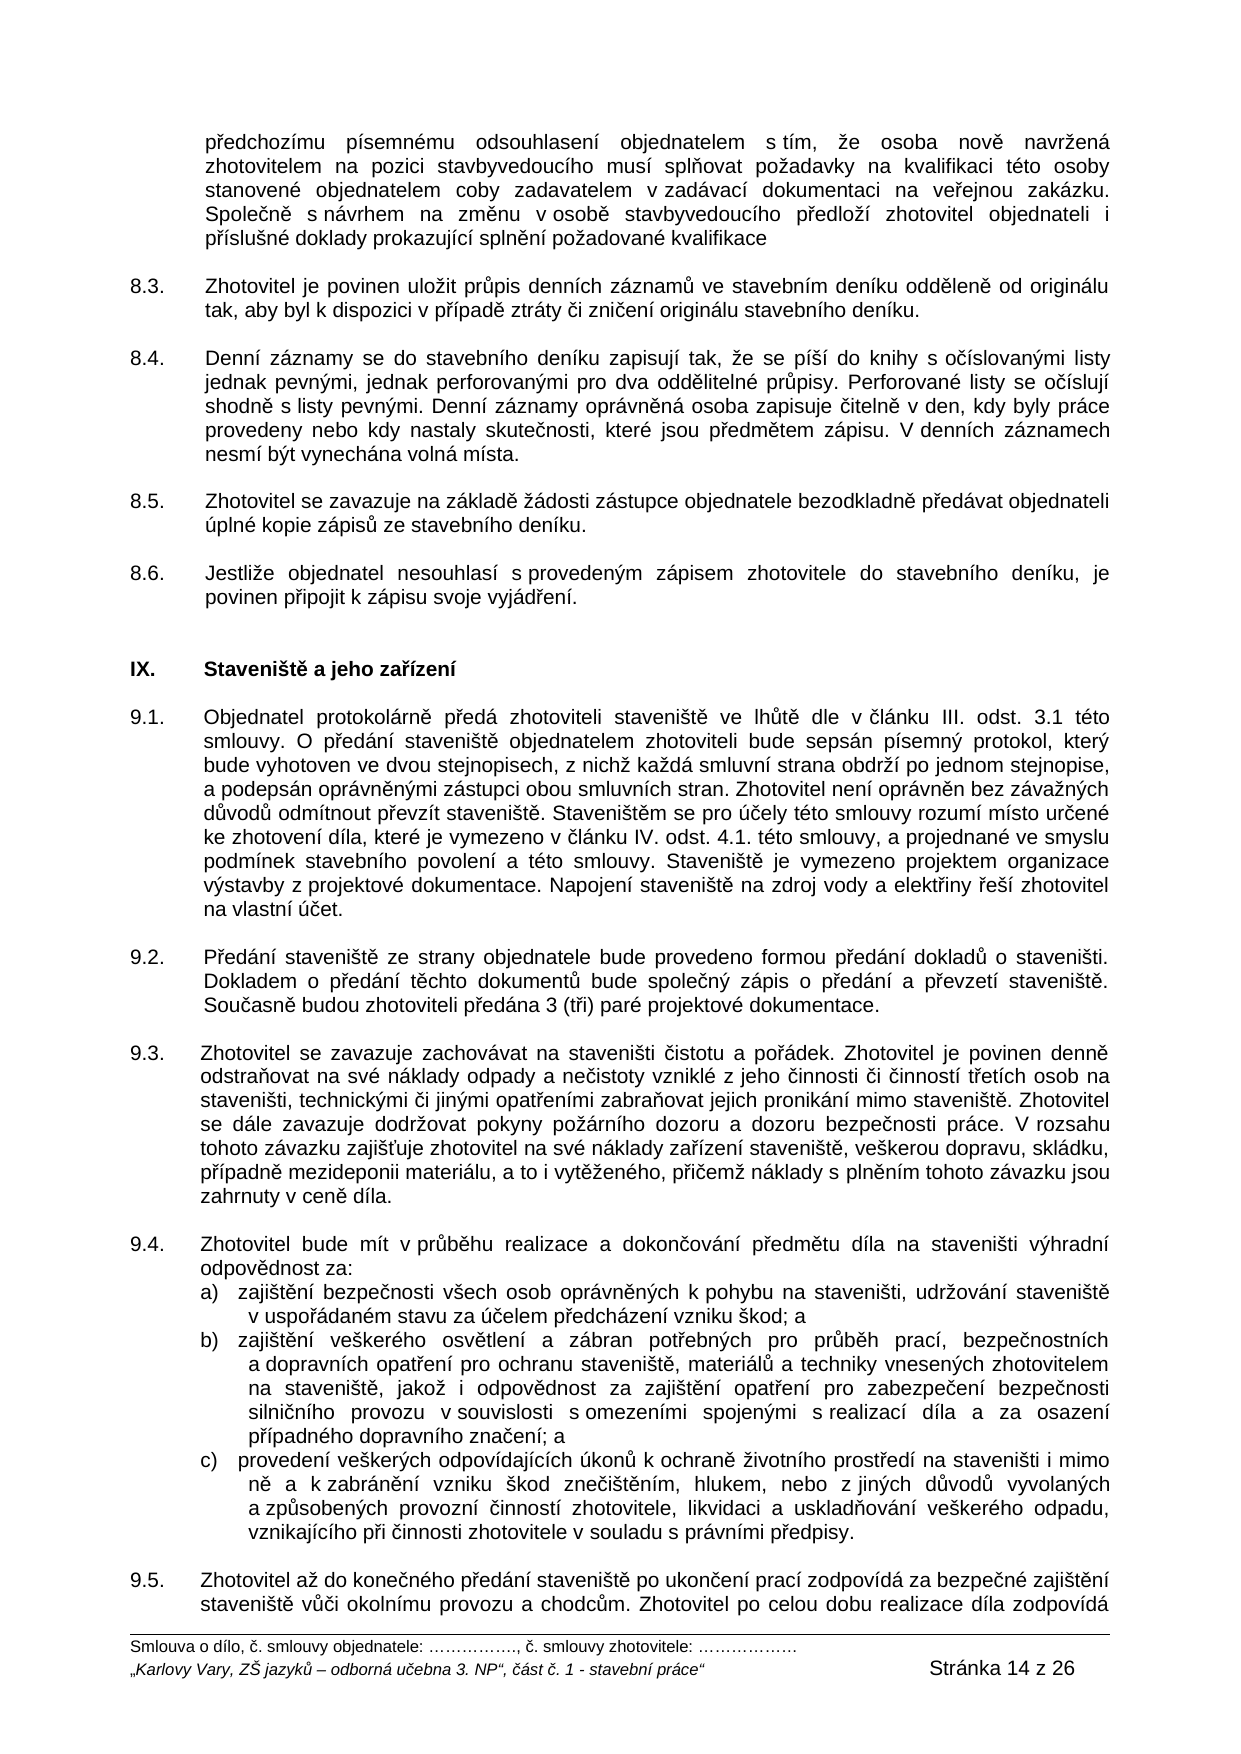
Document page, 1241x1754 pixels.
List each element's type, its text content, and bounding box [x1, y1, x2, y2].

list Denní záznamy se do stavebního deníku zapisují tak, že se píší do knihy s očíslovanými listy jednak pevnými, jednak perforovanými pro dva oddělitelné průpisy. Perforované listy se očíslují shodně s listy pevnými. Denní záznamy oprávněná osoba zapisuje čitelně v den, kdy byly práce provedeny nebo kdy nastaly skutečnosti, které jsou předmětem zápisu. V denních záznamech nesmí být vynechána volná místa. [130, 346, 1110, 465]
list provedení veškerých odpovídajících úkonů k ochraně životního prostředí na staveništi i mimo ně a k zabránění vzniku škod znečištěním, hlukem, nebo z jiných důvodů vyvolaných a způsobených provozní činností zhotovitele, likvidaci a uskladňování veškerého odpadu, vznikajícího při činnosti zhotovitele v souladu s právními předpisy. [200, 1448, 1110, 1543]
list Předání staveniště ze strany objednatele bude provedeno formou předání dokladů o staveništi. Dokladem o předání těchto dokumentů bude společný zápis o předání a převzetí staveniště. Současně budou zhotoviteli předána 3 (tři) paré projektové dokumentace. [130, 944, 1110, 1016]
list Zhotovitel se zavazuje na základě žádosti zástupce objednatele bezodkladně předávat objednateli úplné kopie zápisů ze stavebního deníku. [130, 489, 1110, 537]
list Objednatel protokolárně předá zhotoviteli staveniště ve lhůtě dle v článku III. odst. 3.1 této smlouvy. O předání staveniště objednatelem zhotoviteli bude sepsán písemný protokol, který bude vyhotoven ve dvou stejnopisech, z nichž každá smluvní strana obdrží po jednom stejnopise, a podepsán oprávněnými zástupci obou smluvních stran. Zhotovitel není oprávněn bez závažných důvodů odmítnout převzít staveniště. Staveništěm se pro účely této smlouvy rozumí místo určené ke zhotovení díla, které je vymezeno v článku IV. odst. 4.1. této smlouvy, a projednané ve smyslu podmínek stavebního povolení a této smlouvy. Staveniště je vymezeno projektem organizace výstavby z projektové dokumentace. Napojení staveniště na zdroj vody a elektřiny řeší zhotovitel na vlastní účet. [130, 705, 1110, 921]
list Zhotovitel bude mít v průběhu realizace a dokončování předmětu díla na staveništi výhradní odpovědnost za: [130, 1232, 1110, 1280]
text IX. Staveniště a jeho zařízení [130, 657, 1110, 681]
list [130, 130, 1110, 250]
list Zhotovitel je povinen uložit průpis denních záznamů ve stavebním deníku odděleně od originálu tak, aby byl k dispozici v případě ztráty či zničení originálu stavebního deníku. [130, 274, 1110, 322]
list Jestliže objednatel nesouhlasí s provedeným zápisem zhotovitele do stavebního deníku, je povinen připojit k zápisu svoje vyjádření. [130, 561, 1110, 609]
list Zhotovitel se zavazuje zachovávat na staveništi čistotu a pořádek. Zhotovitel je povinen denně odstraňovat na své náklady odpady a nečistoty vzniklé z jeho činnosti či činností třetích osob na staveništi, technickými či jinými opatřeními zabraňovat jejich pronikání mimo staveniště. Zhotovitel se dále zavazuje dodržovat pokyny požárního dozoru a dozoru bezpečnosti práce. V rozsahu tohoto závazku zajišťuje zhotovitel na své náklady zařízení staveniště, veškerou dopravu, skládku, případně mezideponii materiálu, a to i vytěženého, přičemž náklady s plněním tohoto závazku jsou zahrnuty v ceně díla. [130, 1040, 1110, 1208]
list zajištění veškerého osvětlení a zábran potřebných pro průběh prací, bezpečnostních a dopravních opatření pro ochranu staveniště, materiálů a techniky vnesených zhotovitelem na staveniště, jakož i odpovědnost za zajištění opatření pro zabezpečení bezpečnosti silničního provozu v souvislosti s omezeními spojenými s realizací díla a za osazení případného dopravního značení; a [200, 1328, 1110, 1448]
list zajištění bezpečnosti všech osob oprávněných k pohybu na staveništi, udržování staveniště v uspořádaném stavu za účelem předcházení vzniku škod; a [200, 1280, 1110, 1328]
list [130, 1567, 1110, 1615]
